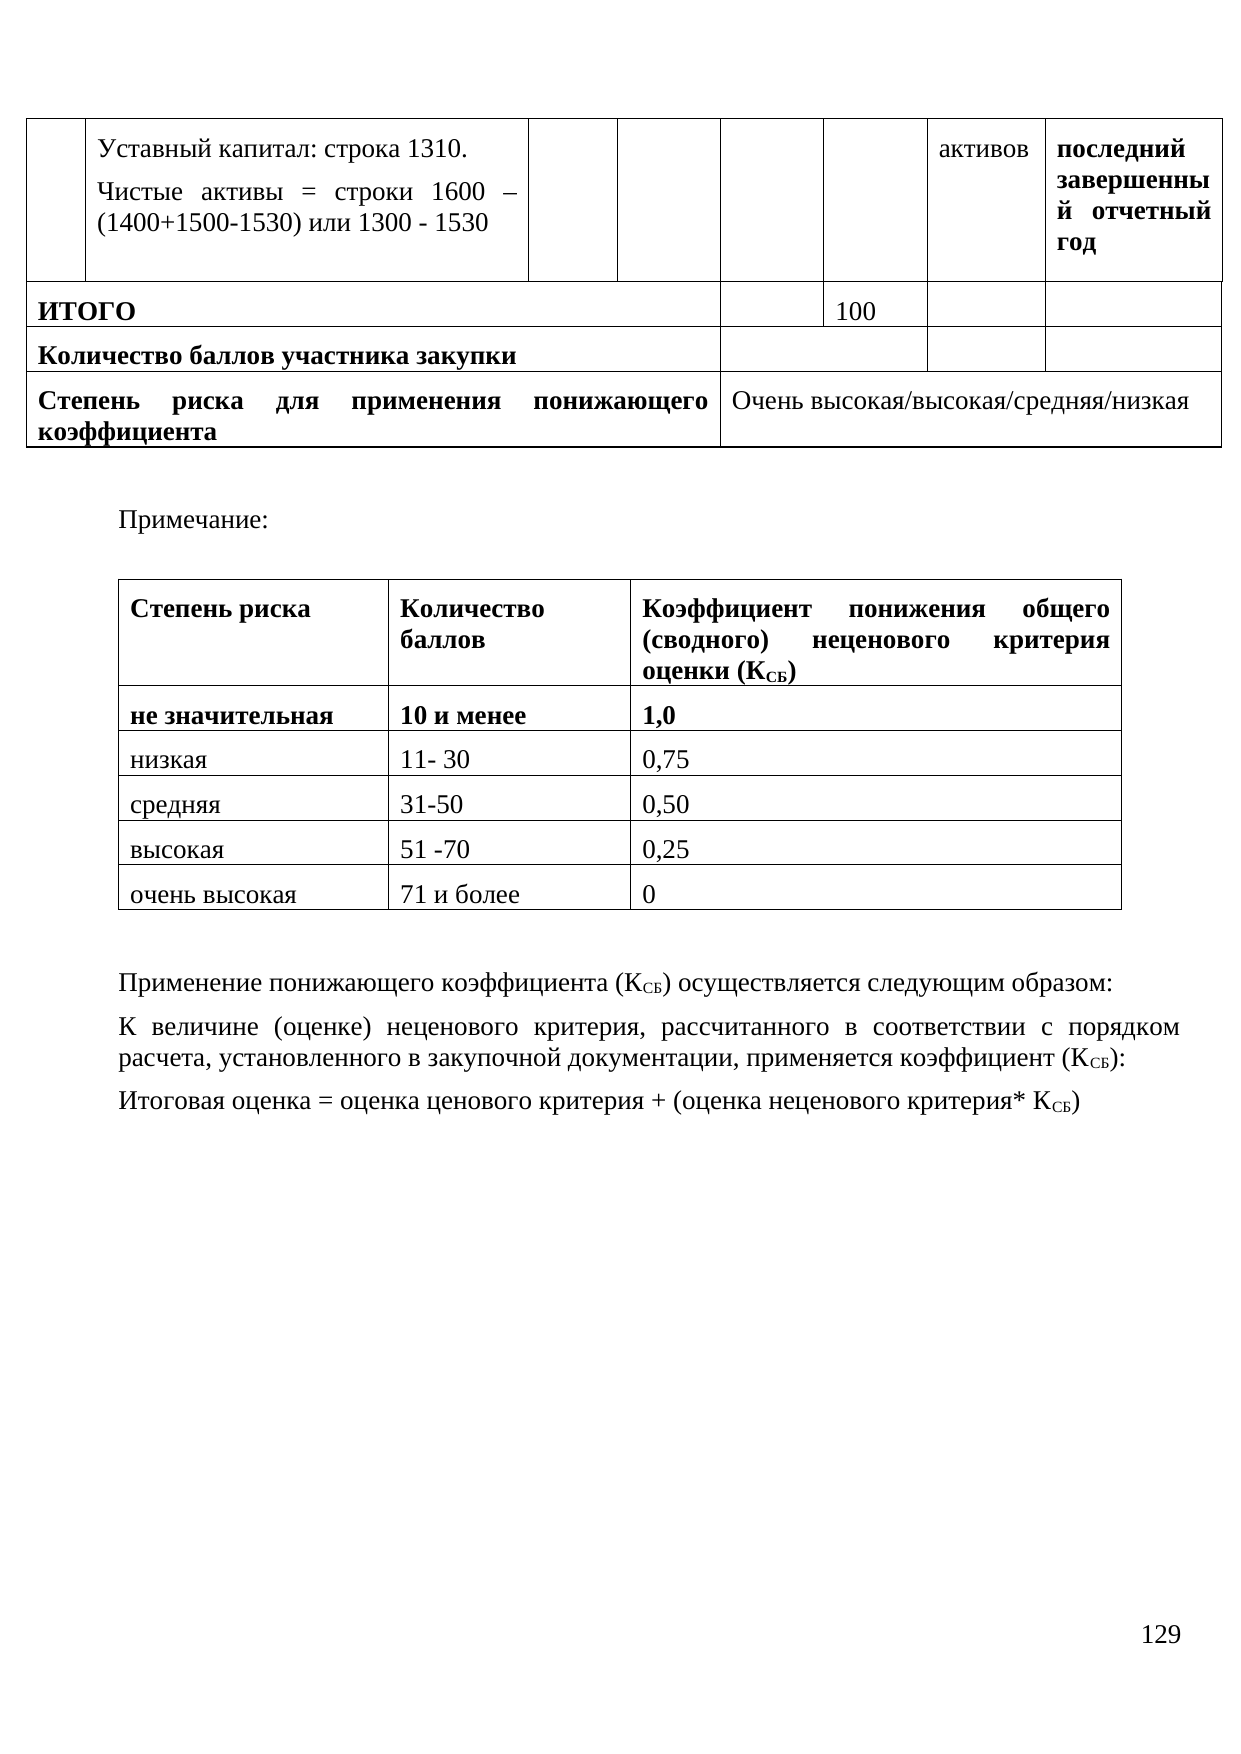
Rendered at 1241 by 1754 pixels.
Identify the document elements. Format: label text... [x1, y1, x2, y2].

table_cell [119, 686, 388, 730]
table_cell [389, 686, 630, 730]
text Применение понижающего коэффициента (КСБ) осуществляется следующим образом: [118, 966, 1181, 997]
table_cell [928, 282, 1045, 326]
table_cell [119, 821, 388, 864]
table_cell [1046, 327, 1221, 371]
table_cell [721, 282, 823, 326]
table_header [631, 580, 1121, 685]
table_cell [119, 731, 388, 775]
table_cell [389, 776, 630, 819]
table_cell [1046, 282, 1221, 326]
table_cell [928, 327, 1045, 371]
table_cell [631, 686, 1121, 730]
text Примечание: [118, 504, 1181, 535]
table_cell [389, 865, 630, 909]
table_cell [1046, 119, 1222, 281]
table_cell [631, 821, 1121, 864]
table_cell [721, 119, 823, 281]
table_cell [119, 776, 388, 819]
text К величине (оценке) неценового критерия, рассчитанного в соответствии с порядком расчета, установленного в закупочной документации, применяется коэффициент (КСБ): [118, 1010, 1181, 1072]
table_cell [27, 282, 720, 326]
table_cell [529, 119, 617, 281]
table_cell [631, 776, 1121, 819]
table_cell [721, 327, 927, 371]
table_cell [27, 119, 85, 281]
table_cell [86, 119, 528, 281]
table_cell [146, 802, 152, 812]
text Итоговая оценка = оценка ценового критерия + (оценка неценового критерия* КСБ) [118, 1084, 1181, 1116]
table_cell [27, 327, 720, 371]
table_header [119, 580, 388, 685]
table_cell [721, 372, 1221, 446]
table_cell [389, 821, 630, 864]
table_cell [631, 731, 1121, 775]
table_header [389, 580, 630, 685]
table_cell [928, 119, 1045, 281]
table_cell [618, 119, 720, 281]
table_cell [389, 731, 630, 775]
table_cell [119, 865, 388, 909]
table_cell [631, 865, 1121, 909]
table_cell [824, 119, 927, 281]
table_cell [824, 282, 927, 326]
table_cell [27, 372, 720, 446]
